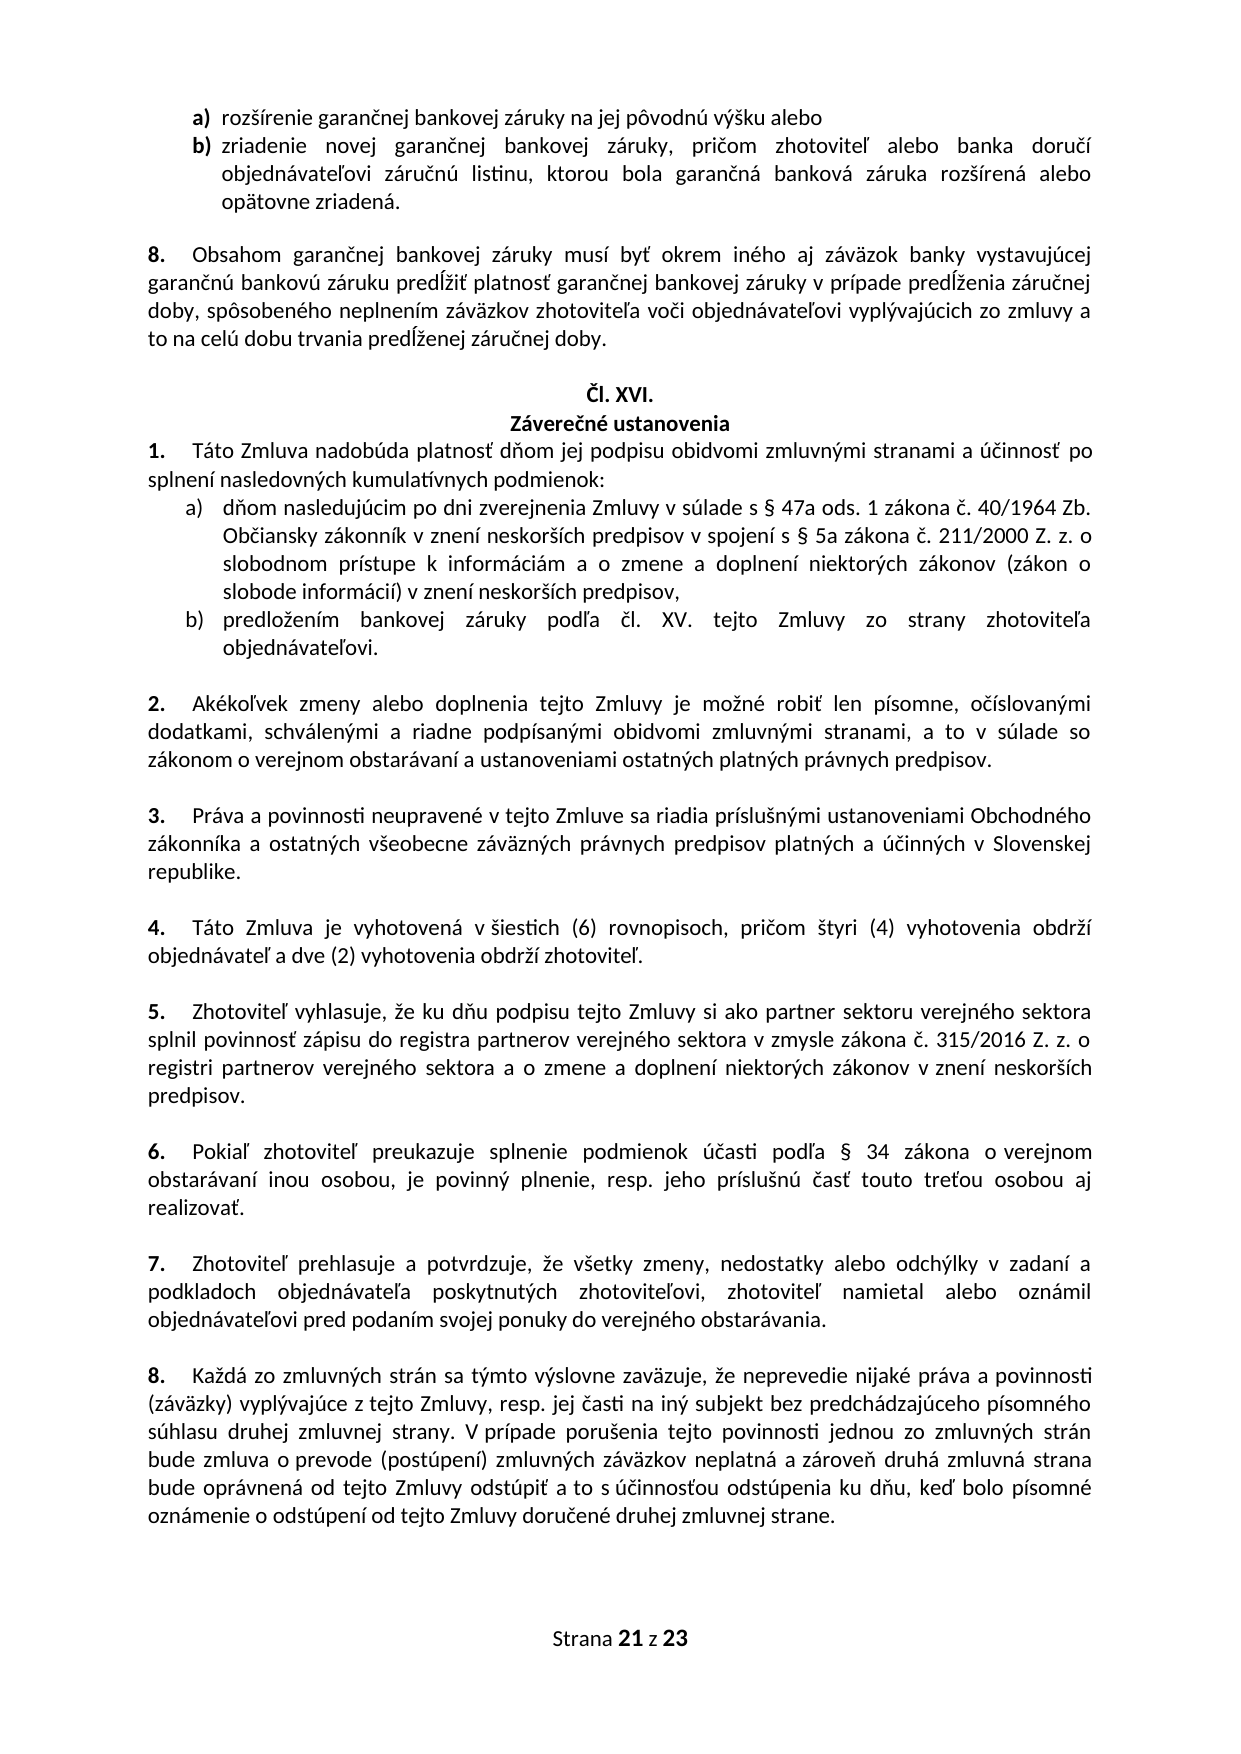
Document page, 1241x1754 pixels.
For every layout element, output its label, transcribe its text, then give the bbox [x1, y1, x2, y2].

list Táto Zmluva je vyhotovená v šiestich (6) rovnopisoch, pričom štyri (4) vyhotovenia obdrží objednávateľ a dve (2) vyhotovenia obdrží zhotoviteľ. [148, 913, 1093, 969]
list Akékoľvek zmeny alebo doplnenia tejto Zmluvy je možné robiť len písomne, očíslovanými dodatkami, schválenými a riadne podpísanými obidvomi zmluvnými stranami, a to v súlade so zákonom o verejnom obstarávaní a ustanoveniami ostatných platných právnych predpisov. [148, 689, 1093, 773]
list Pokiaľ zhotoviteľ preukazuje splnenie podmienok účasti podľa § 34 zákona o verejnom obstarávaní inou osobou, je povinný plnenie, resp. jeho príslušnú časť touto treťou osobou aj realizovať. [148, 1137, 1093, 1221]
text Čl. XVI. [148, 381, 1093, 409]
list predložením bankovej záruky podľa čl. XV. tejto Zmluvy zo strany zhotoviteľa objednávateľovi. [185, 605, 1093, 661]
list dňom nasledujúcim po dni zverejnenia Zmluvy v súlade s § 47a ods. 1 zákona č. 40/1964 Zb. Občiansky zákonník v znení neskorších predpisov v spojení s § 5a zákona č. 211/2000 Z. z. o slobodnom prístupe k informáciám a o zmene a doplnení niektorých zákonov (zákon o slobode informácií) v znení neskorších predpisov, [185, 493, 1093, 605]
text a) rozšírenie garančnej bankovej záruky na jej pôvodnú výšku alebo [192, 103, 1093, 131]
list Obsahom garančnej bankovej záruky musí byť okrem iného aj záväzok banky vystavujúcej garančnú bankovú záruku predĺžiť platnosť garančnej bankovej záruky v prípade predĺženia záručnej doby, spôsobeného neplnením záväzkov zhotoviteľa voči objednávateľovi vyplývajúcich zo zmluvy a to na celú dobu trvania predĺženej záručnej doby. [148, 241, 1093, 353]
text b) zriadenie novej garančnej bankovej záruky, pričom zhotoviteľ alebo banka doručí objednávateľovi záručnú listinu, ktorou bola garančná banková záruka rozšírená alebo opätovne zriadená. [192, 131, 1093, 216]
list Táto Zmluva nadobúda platnosť dňom jej podpisu obidvomi zmluvnými stranami a účinnosť po splnení nasledovných kumulatívnych podmienok: [148, 437, 1093, 493]
list Práva a povinnosti neupravené v tejto Zmluve sa riadia príslušnými ustanoveniami Obchodného zákonníka a ostatných všeobecne záväzných právnych predpisov platných a účinných v Slovenskej republike. [148, 801, 1093, 885]
text Záverečné ustanovenia [148, 409, 1093, 437]
list Zhotoviteľ vyhlasuje, že ku dňu podpisu tejto Zmluvy si ako partner sektoru verejného sektora splnil povinnosť zápisu do registra partnerov verejného sektora v zmysle zákona č. 315/2016 Z. z. o registri partnerov verejného sektora a o zmene a doplnení niektorých zákonov v znení neskorších predpisov. [148, 997, 1093, 1109]
list Zhotoviteľ prehlasuje a potvrdzuje, že všetky zmeny, nedostatky alebo odchýlky v zadaní a podkladoch objednávateľa poskytnutých zhotoviteľovi, zhotoviteľ namietal alebo oznámil objednávateľovi pred podaním svojej ponuky do verejného obstarávania. [148, 1249, 1093, 1333]
list Každá zo zmluvných strán sa týmto výslovne zaväzuje, že neprevedie nijaké práva a povinnosti (záväzky) vyplývajúce z tejto Zmluvy, resp. jej časti na iný subjekt bez predchádzajúceho písomného súhlasu druhej zmluvnej strany. V prípade porušenia tejto povinnosti jednou zo zmluvných strán bude zmluva o prevode (postúpení) zmluvných záväzkov neplatná a zároveň druhá zmluvná strana bude oprávnená od tejto Zmluvy odstúpiť a to s účinnosťou odstúpenia ku dňu, keď bolo písomné oznámenie o odstúpení od tejto Zmluvy doručené druhej zmluvnej strane. [148, 1361, 1093, 1529]
